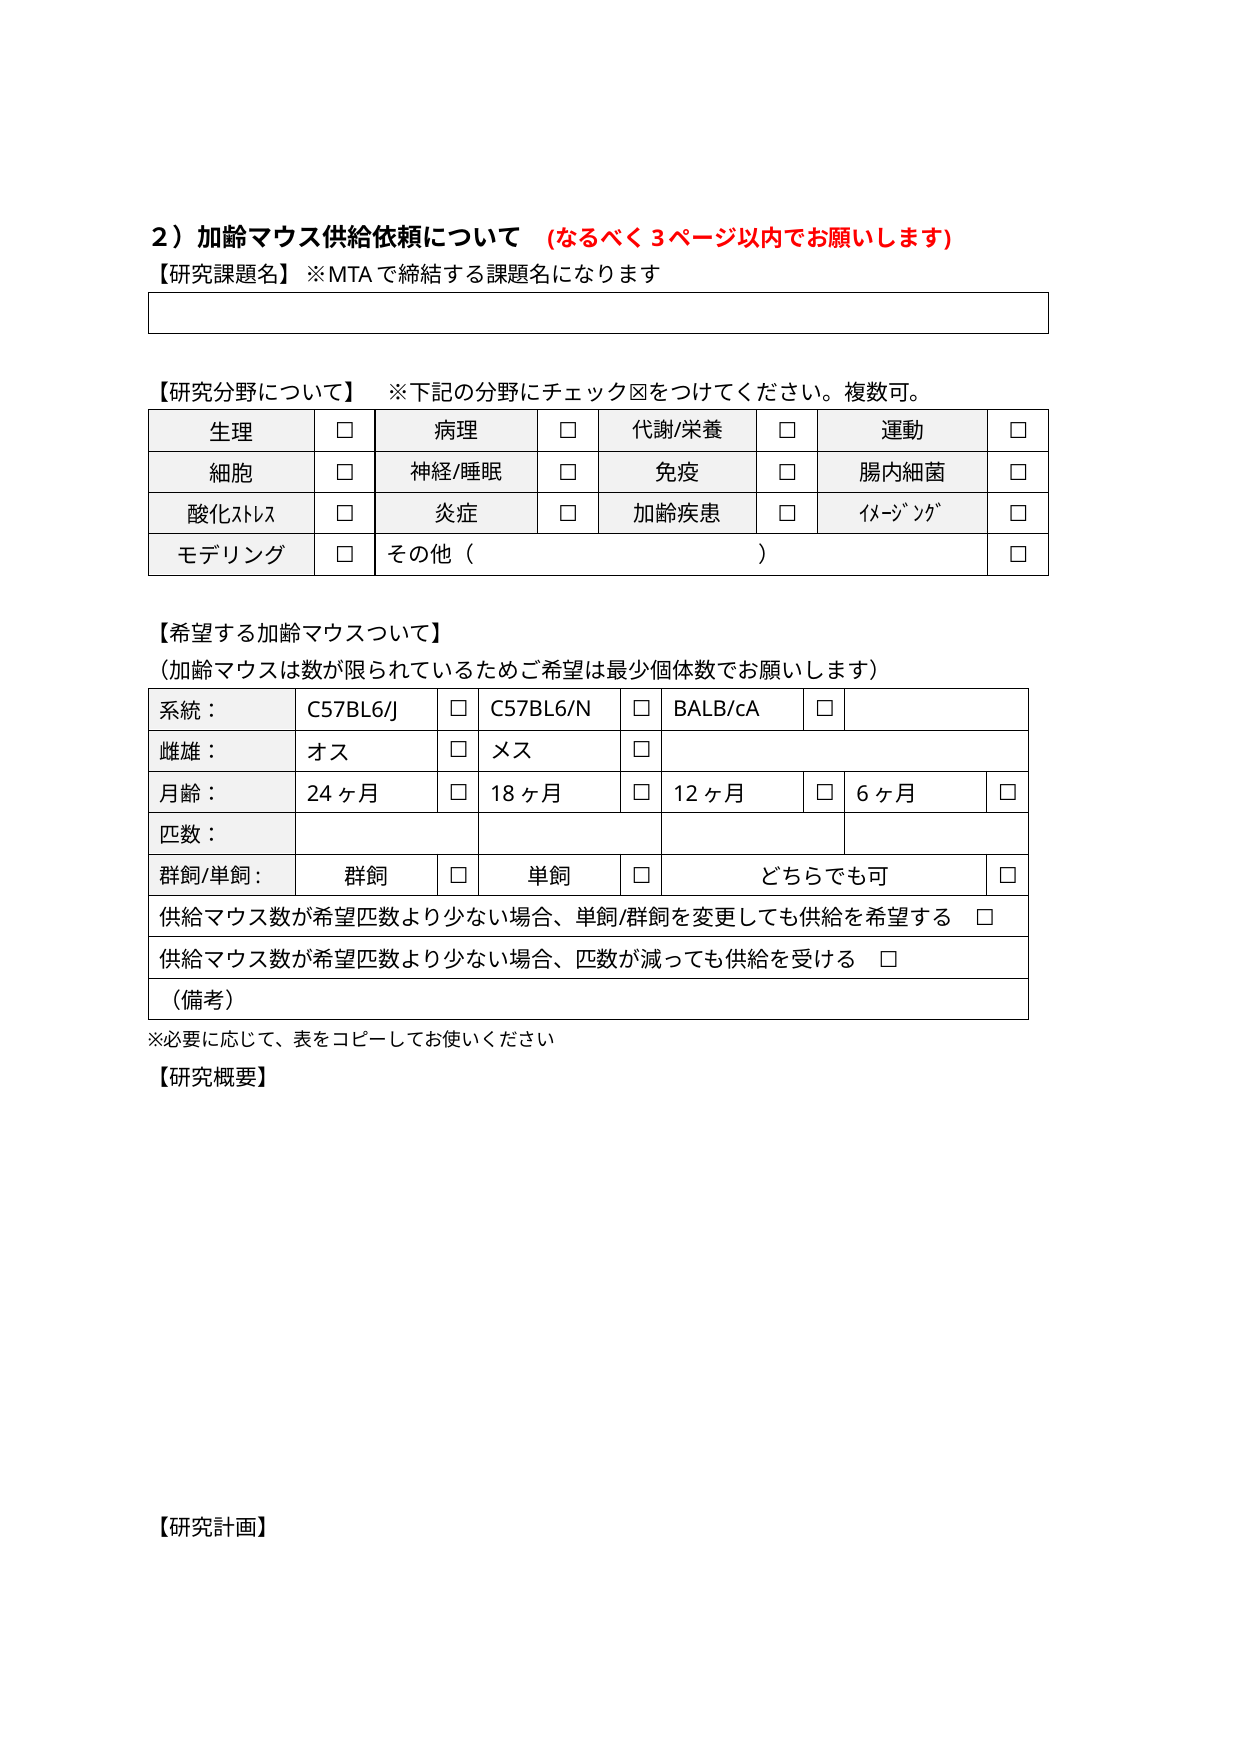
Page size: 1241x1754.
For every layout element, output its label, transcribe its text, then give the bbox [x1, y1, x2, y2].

table_cell 加齢疾患 [599, 493, 756, 533]
table_header 運動 [818, 410, 987, 451]
table_header BALB/cA [662, 689, 803, 729]
table_cell [296, 813, 478, 853]
table_cell その他（ ） [376, 534, 987, 574]
table_cell [662, 813, 844, 853]
table_cell 酸化ｽﾄﾚｽ [149, 493, 314, 533]
table_cell 単飼 [479, 855, 620, 895]
text 【研究概要】 [148, 1057, 1092, 1095]
table_header 代謝/栄養 [599, 410, 756, 451]
table_cell 供給マウス数が希望匹数より少ない場合、単飼/群飼を変更しても供給を希望する [149, 896, 1028, 936]
text 【研究計画】 [148, 1507, 1092, 1545]
table_cell [479, 813, 661, 853]
table_header 系統： [149, 689, 295, 729]
table_cell 神経/睡眠 [376, 452, 537, 492]
table_header 生理 [149, 410, 314, 451]
table_cell 群飼 [296, 855, 437, 895]
text 【研究課題名】 ※MTAで締結する課題名になります [148, 254, 1092, 292]
table_header 病理 [376, 410, 537, 451]
table_cell 6ヶ月 [845, 772, 986, 812]
text 【希望する加齢マウスついて】 [148, 613, 1092, 651]
table_cell モデリング [149, 534, 314, 574]
table_header [149, 293, 1048, 333]
table_cell [662, 731, 1028, 771]
text （加齢マウスは数が限られているためご希望は最少個体数でお願いします） [148, 651, 1092, 688]
table_cell 24ヶ月 [296, 772, 437, 812]
text ２）加齢マウス供給依頼について (なるべく3ページ以内でお願いします) [148, 217, 1092, 254]
table_cell オス [296, 731, 437, 771]
table_cell 免疫 [599, 452, 756, 492]
table_cell 供給マウス数が希望匹数より少ない場合、匹数が減っても供給を受ける [149, 937, 1028, 978]
table_header [845, 689, 1028, 729]
table_cell 匹数： [149, 813, 295, 853]
table_cell 月齢： [149, 772, 295, 812]
table_cell メス [479, 731, 620, 771]
table_cell 12ヶ月 [662, 772, 803, 812]
table_cell （備考） [149, 979, 1028, 1019]
table_cell 炎症 [376, 493, 537, 533]
table_header C57BL6/J [296, 689, 437, 729]
table_cell 18ヶ月 [479, 772, 620, 812]
text ※必要に応じて、表をコピーしてお使いください [148, 1020, 1092, 1057]
table_header C57BL6/N [479, 689, 620, 729]
table_cell [845, 813, 1028, 853]
table_cell 群飼/単飼 : [149, 855, 295, 895]
text 【研究分野について】 ※下記の分野にチェック☒をつけてください。複数可。 [148, 372, 1092, 409]
table_cell 細胞 [149, 452, 314, 492]
table_cell 腸内細菌 [818, 452, 987, 492]
table_cell どちらでも可 [662, 855, 986, 895]
table_cell ｲﾒｰｼﾞﾝｸﾞ [818, 493, 987, 533]
table_cell 雌雄： [149, 731, 295, 771]
